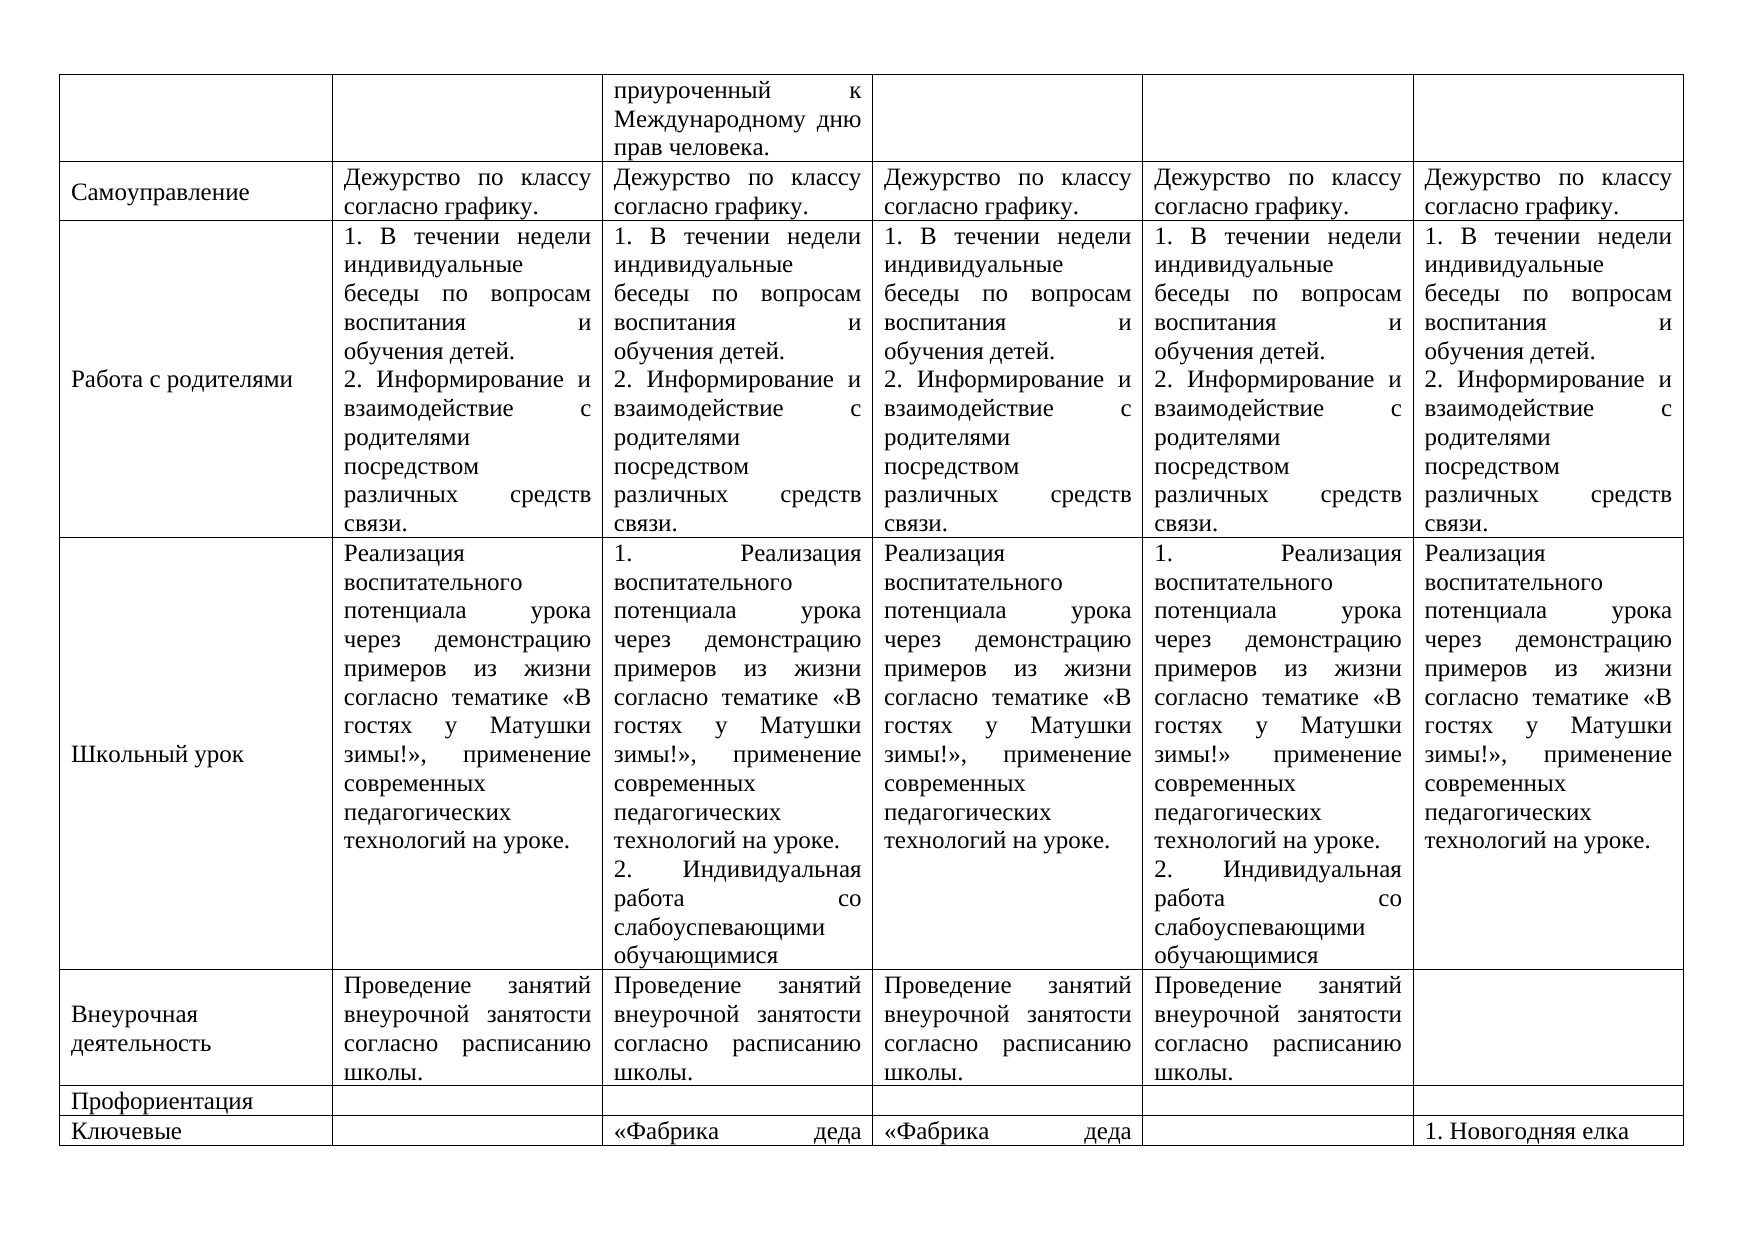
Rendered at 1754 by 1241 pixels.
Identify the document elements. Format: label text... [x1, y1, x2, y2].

table_cell [1143, 1086, 1413, 1115]
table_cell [873, 1116, 1142, 1145]
table_cell Работа с родителями [60, 221, 332, 537]
table_cell [603, 1086, 872, 1115]
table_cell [1414, 1116, 1683, 1145]
table_cell Реализация воспитательного потенциала урока через демонстрацию примеров из жизни согласно тематике «В гостях у Матушки зимы!», применение современных педагогических технологий на уроке. [1414, 538, 1683, 969]
table_cell Проведение занятий внеурочной занятости согласно расписанию школы. [1143, 970, 1413, 1085]
table_cell Дежурство по классу согласно графику. [1143, 162, 1413, 220]
table_cell [1414, 1086, 1683, 1115]
table_cell Дежурство по классу согласно графику. [333, 162, 602, 220]
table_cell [603, 1116, 872, 1145]
table_cell Проведение занятий внеурочной занятости согласно расписанию школы. [333, 970, 602, 1085]
table_cell [333, 1116, 602, 1145]
table_cell Профориентация [60, 1086, 332, 1115]
table_cell 1. Реализация воспитательного потенциала урока через демонстрацию примеров из жизни согласно тематике «В гостях у Матушки зимы!», применение современных педагогических технологий на уроке. 2. Индивидуальная работа со слабоуспевающими обучающимися [603, 538, 872, 969]
table_cell [1143, 1116, 1413, 1145]
table_cell 1. Реализация воспитательного потенциала урока через демонстрацию примеров из жизни согласно тематике «В гостях у Матушки зимы!» применение современных педагогических технологий на уроке. 2. Индивидуальная работа со слабоуспевающими обучающимися [1143, 538, 1413, 969]
table_cell Самоуправление [60, 162, 332, 220]
table_cell Внеурочная деятельность [60, 970, 332, 1085]
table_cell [60, 75, 332, 161]
table_cell 1. В течении недели индивидуальные беседы по вопросам воспитания и обучения детей. 2. Информирование и взаимодействие с родителями посредством различных средств связи. [333, 221, 602, 537]
table_cell Реализация воспитательного потенциала урока через демонстрацию примеров из жизни согласно тематике «В гостях у Матушки зимы!», применение современных педагогических технологий на уроке. [333, 538, 602, 969]
table_cell Школьный урок [60, 538, 332, 969]
table_cell Дежурство по классу согласно графику. [873, 162, 1142, 220]
table_cell Реализация воспитательного потенциала урока через демонстрацию примеров из жизни согласно тематике «В гостях у Матушки зимы!», применение современных педагогических технологий на уроке. [873, 538, 1142, 969]
table_cell Проведение занятий внеурочной занятости согласно расписанию школы. [603, 970, 872, 1085]
table_cell [873, 1086, 1142, 1115]
table_cell [333, 75, 602, 161]
table_cell [1414, 970, 1683, 1085]
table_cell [873, 75, 1142, 161]
table_cell Дежурство по классу согласно графику. [603, 162, 872, 220]
table_cell Дежурство по классу согласно графику. [1414, 162, 1683, 220]
table_cell 1. В течении недели индивидуальные беседы по вопросам воспитания и обучения детей. 2. Информирование и взаимодействие с родителями посредством различных средств связи. [1414, 221, 1683, 537]
table_cell 1. В течении недели индивидуальные беседы по вопросам воспитания и обучения детей. 2. Информирование и взаимодействие с родителями посредством различных средств связи. [873, 221, 1142, 537]
table_cell [1143, 75, 1413, 161]
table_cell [60, 1116, 332, 1145]
table_cell Проведение занятий внеурочной занятости согласно расписанию школы. [873, 970, 1142, 1085]
table_cell 1. В течении недели индивидуальные беседы по вопросам воспитания и обучения детей. 2. Информирование и взаимодействие с родителями посредством различных средств связи. [603, 221, 872, 537]
table_cell 1. В течении недели индивидуальные беседы по вопросам воспитания и обучения детей. 2. Информирование и взаимодействие с родителями посредством различных средств связи. [1143, 221, 1413, 537]
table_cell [603, 75, 872, 161]
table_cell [1414, 75, 1683, 161]
table_cell [333, 1086, 602, 1115]
